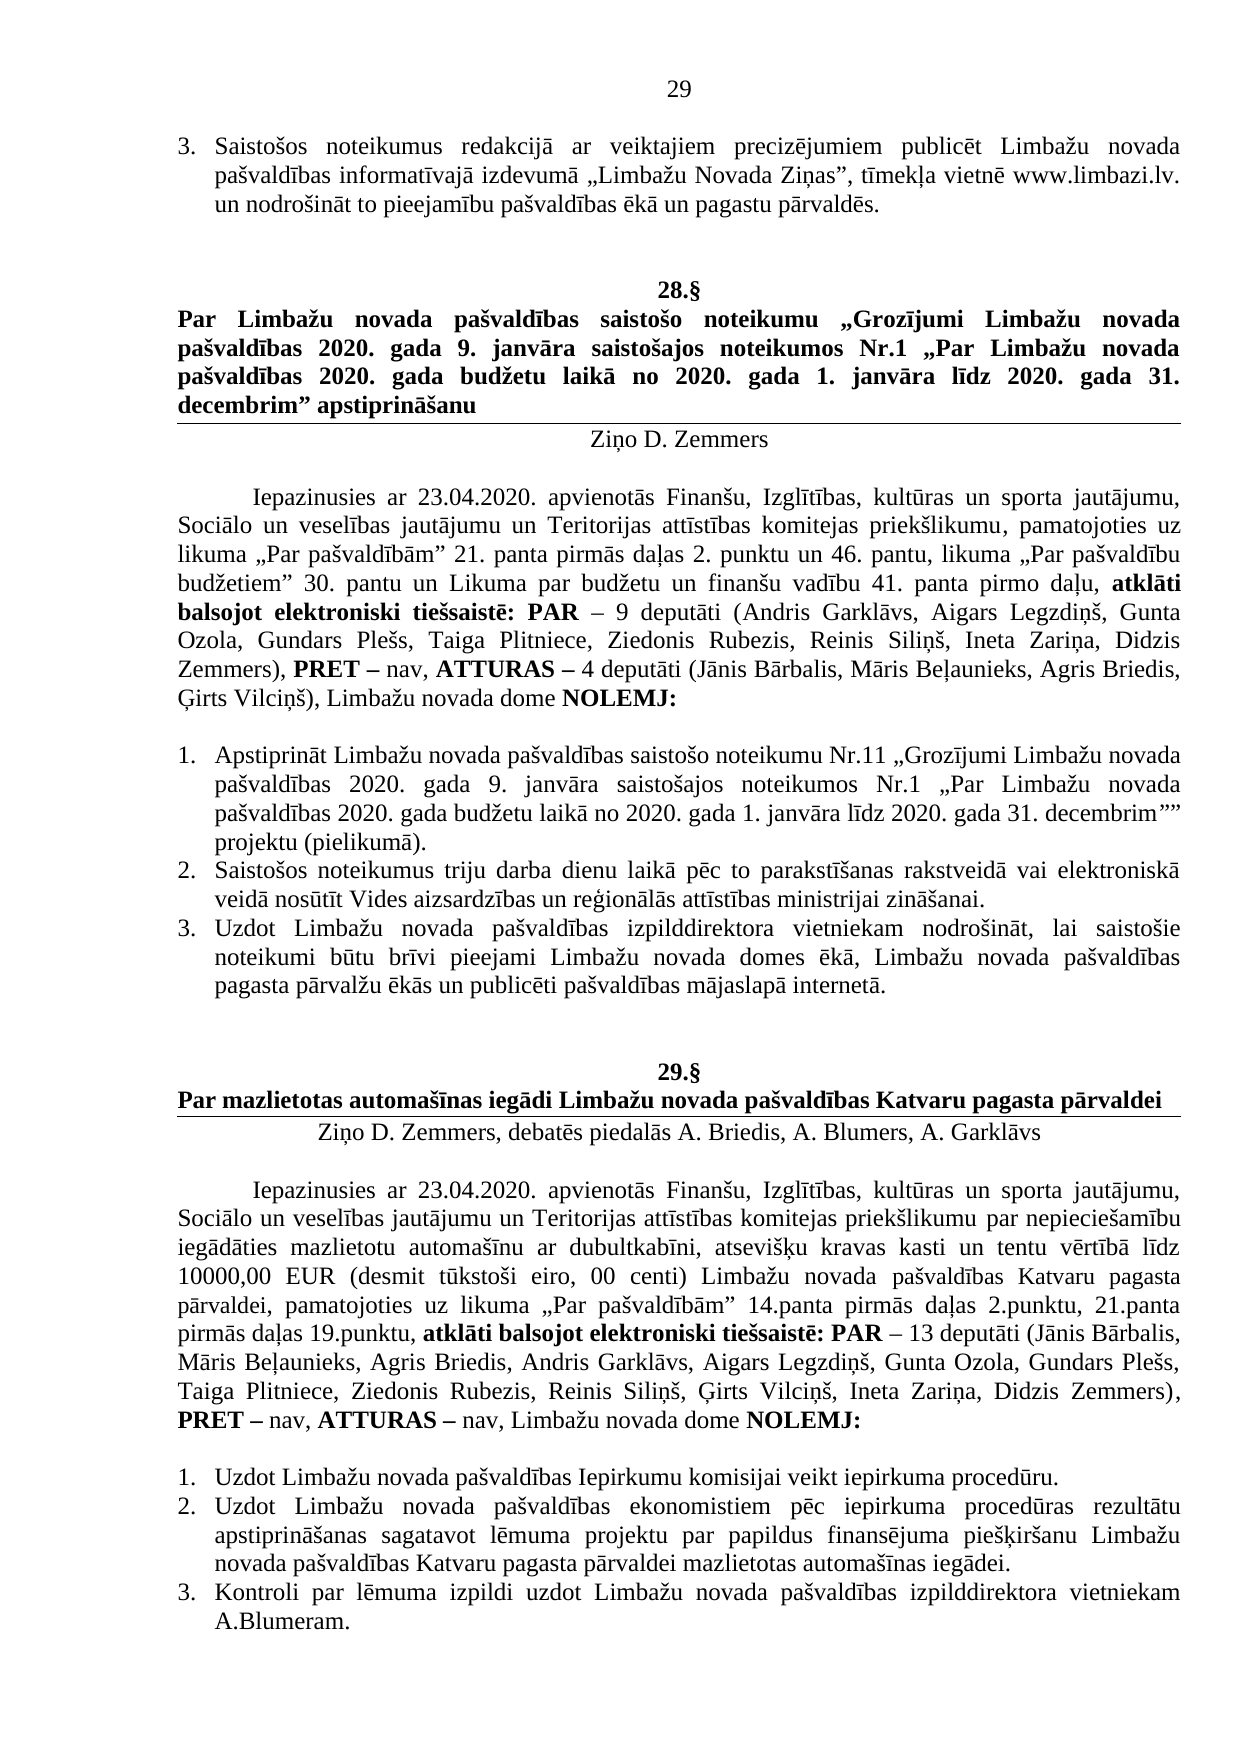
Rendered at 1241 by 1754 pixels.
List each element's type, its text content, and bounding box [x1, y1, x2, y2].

text Iepazinusies ar 23.04.2020. apvienotās Finanšu, Izglītības, kultūras un sporta jautājumu, Sociālo un veselības jautājumu un Teritorijas attīstības komitejas priekšlikumu, pamatojoties uz likuma „Par pašvaldībām” 21. panta pirmās daļas 2. punktu un 46. pantu, likuma „Par pašvaldību budžetiem” 30. pantu un Likuma par budžetu un finanšu vadību 41. panta pirmo daļu, atklāti balsojot elektroniski tiešsaistē: PAR – 9 deputāti (Andris Garklāvs, Aigars Legzdiņš, Gunta Ozola, Gundars Plešs, Taiga Plitniece, Ziedonis Rubezis, Reinis Siliņš, Ineta Zariņa, Didzis Zemmers), PRET – nav, ATTURAS – 4 deputāti (Jānis Bārbalis, Māris Beļaunieks, Agris Briedis, Ģirts Vilciņš), Limbažu novada dome NOLEMJ: [177, 482, 1181, 712]
list Saistošos noteikumus triju darba dienu laikā pēc to parakstīšanas rakstveidā vai elektroniskā veidā nosūtīt Vides aizsardzības un reģionālās attīstības ministrijai zināšanai. [177, 855, 1181, 913]
text 29.§ [177, 1057, 1181, 1085]
text 28.§ [177, 275, 1181, 304]
list Saistošos noteikumus redakcijā ar veiktajiem precizējumiem publicēt Limbažu novada pašvaldības informatīvajā izdevumā „Limbažu Novada Ziņas”, tīmekļa vietnē www.limbazi.lv. un nodrošināt to pieejamību pašvaldības ēkā un pagastu pārvaldēs. [177, 131, 1181, 218]
text Par mazlietotas automašīnas iegādi Limbažu novada pašvaldības Katvaru pagasta pārvaldei [177, 1085, 1181, 1116]
text Ziņo D. Zemmers, debatēs piedalās A. Briedis, A. Blumers, A. Garklāvs [177, 1117, 1181, 1146]
text Ziņo D. Zemmers [177, 424, 1181, 453]
text Par Limbažu novada pašvaldības saistošo noteikumu „Grozījumi Limbažu novada pašvaldības 2020. gada 9. janvāra saistošajos noteikumos Nr.1 „Par Limbažu novada pašvaldības 2020. gada budžetu laikā no 2020. gada 1. janvāra līdz 2020. gada 31. decembrim” apstiprināšanu [177, 304, 1181, 423]
list Uzdot Limbažu novada pašvaldības Iepirkumu komisijai veikt iepirkuma procedūru. [177, 1462, 1181, 1491]
list Apstiprināt Limbažu novada pašvaldības saistošo noteikumu Nr.11 „Grozījumi Limbažu novada pašvaldības 2020. gada 9. janvāra saistošajos noteikumos Nr.1 „Par Limbažu novada pašvaldības 2020. gada budžetu laikā no 2020. gada 1. janvāra līdz 2020. gada 31. decembrim”” projektu (pielikumā). [177, 740, 1181, 855]
list Kontroli par lēmuma izpildi uzdot Limbažu novada pašvaldības izpilddirektora vietniekam A.Blumeram. [177, 1577, 1181, 1635]
text Iepazinusies ar 23.04.2020. apvienotās Finanšu, Izglītības, kultūras un sporta jautājumu, Sociālo un veselības jautājumu un Teritorijas attīstības komitejas priekšlikumu par nepieciešamību iegādāties mazlietotu automašīnu ar dubultkabīni, atsevišķu kravas kasti un tentu vērtībā līdz 10000,00 EUR (desmit tūkstoši eiro, 00 centi) Limbažu novada pašvaldības Katvaru pagasta pārvaldei, pamatojoties uz likuma „Par pašvaldībām” 14.panta pirmās daļas 2.punktu, 21.panta pirmās daļas 19.punktu, atklāti balsojot elektroniski tiešsaistē: PAR – 13 deputāti (Jānis Bārbalis, Māris Beļaunieks, Agris Briedis, Andris Garklāvs, Aigars Legzdiņš, Gunta Ozola, Gundars Plešs, Taiga Plitniece, Ziedonis Rubezis, Reinis Siliņš, Ģirts Vilciņš, Ineta Zariņa, Didzis Zemmers), PRET – nav, ATTURAS – nav, Limbažu novada dome NOLEMJ: [177, 1175, 1181, 1433]
list Uzdot Limbažu novada pašvaldības ekonomistiem pēc iepirkuma procedūras rezultātu apstiprināšanas sagatavot lēmuma projektu par papildus finansējuma piešķiršanu Limbažu novada pašvaldības Katvaru pagasta pārvaldei mazlietotas automašīnas iegādei. [177, 1491, 1181, 1577]
list Uzdot Limbažu novada pašvaldības izpilddirektora vietniekam nodrošināt, lai saistošie noteikumi būtu brīvi pieejami Limbažu novada domes ēkā, Limbažu novada pašvaldības pagasta pārvalžu ēkās un publicēti pašvaldības mājaslapā internetā. [177, 913, 1181, 999]
